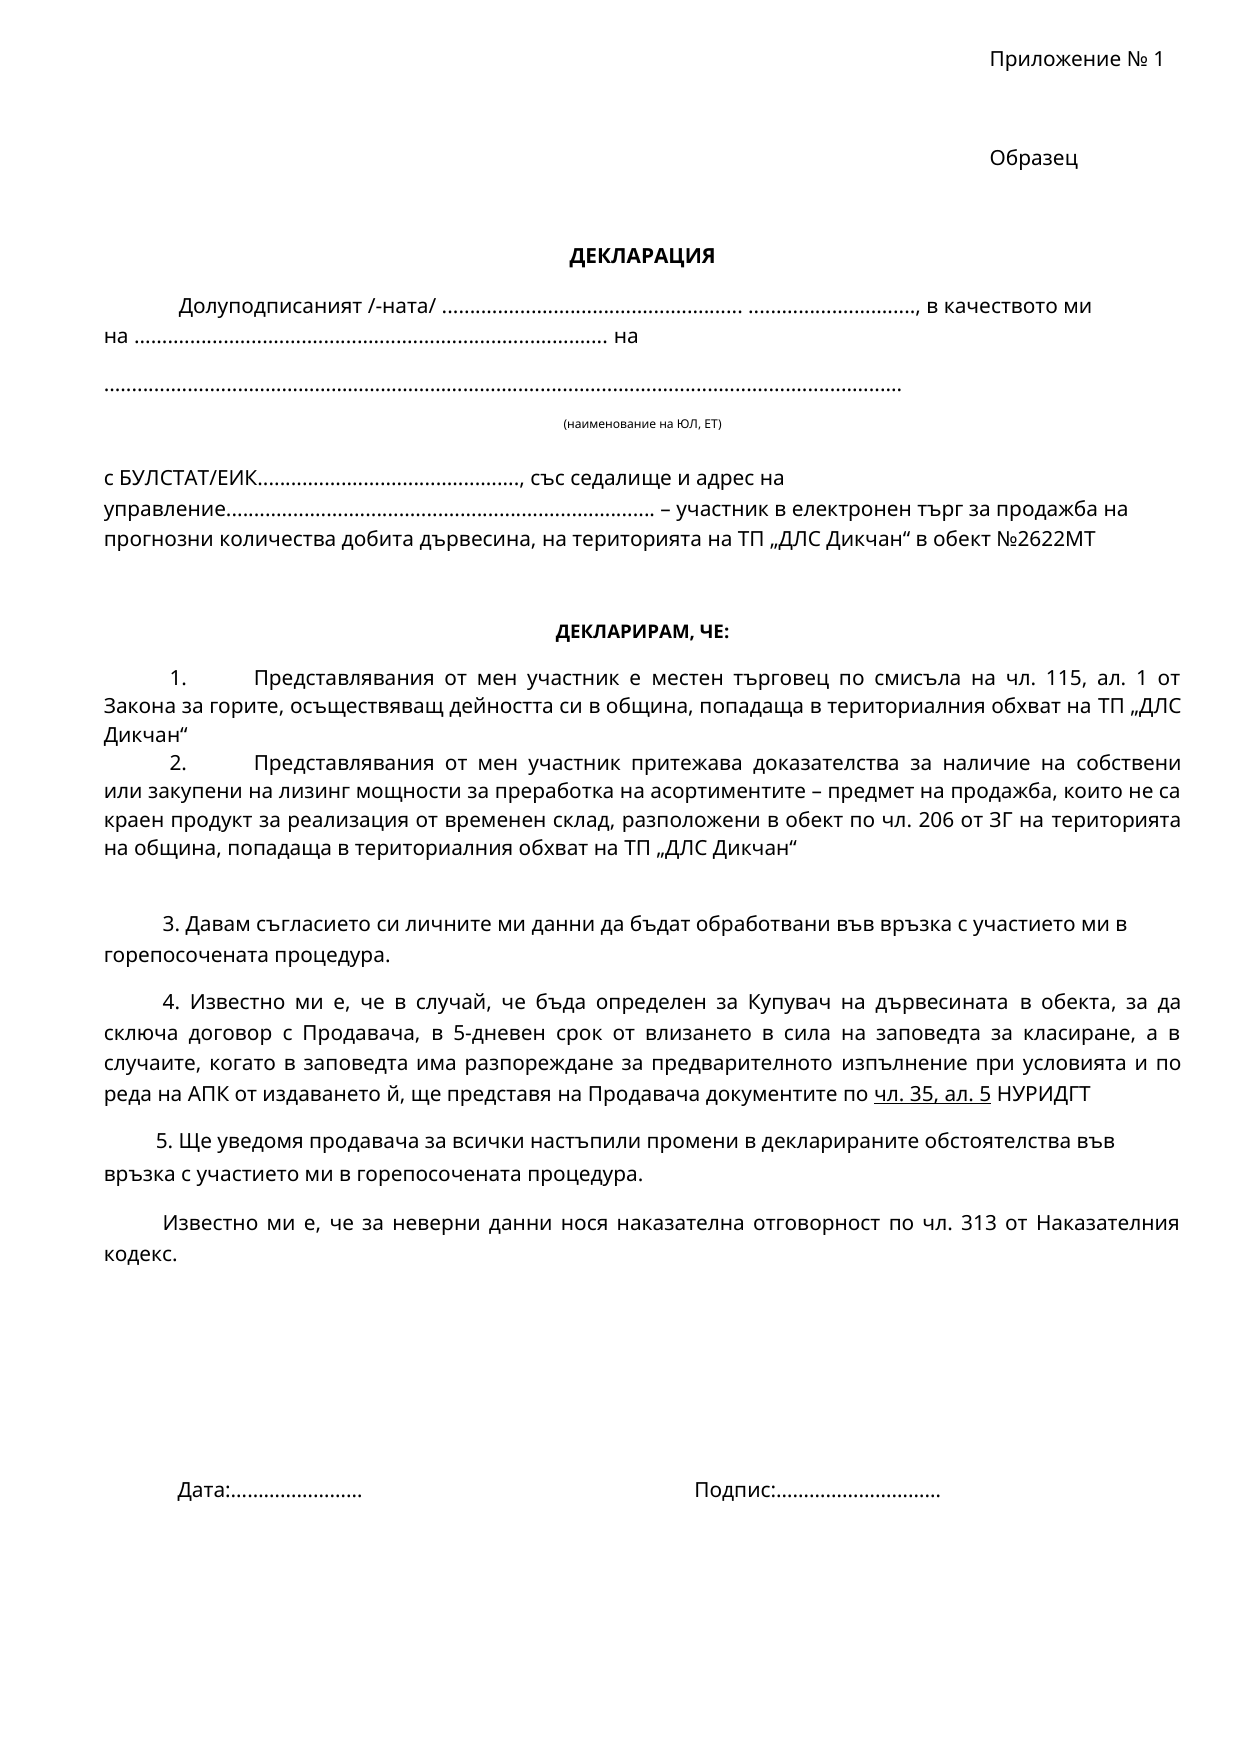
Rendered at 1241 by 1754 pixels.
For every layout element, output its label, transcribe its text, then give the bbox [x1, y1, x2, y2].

list Представлявания от мен участник притежава доказателства за наличие на собствени или закупени на лизинг мощности за преработка на aсортиментите – предмет на продажба, които не са краен продукт за реализация от временен склад, разположени в обект по чл. 206 от ЗГ на територията на община, попадаща в териториалния обхват на ТП „ДЛС Дикчан“ [103, 748, 1181, 862]
text Долуподписаният /-ната/ ...................................................... .............................., в качеството ми на ..................................................................................... на [103, 291, 1181, 350]
text ДЕКЛАРИРАМ, ЧЕ: [103, 619, 1181, 644]
text 5. Ще уведомя продавача за всички настъпили промени в декларираните обстоятелства във връзка с участието ми в горепосочената процедура. [103, 1126, 1181, 1187]
text ДЕКЛАРАЦИЯ [103, 241, 1181, 270]
text Известно ми е, че за неверни данни нося наказателна отговорност по чл. 313 от Наказателния кодекс. [103, 1208, 1181, 1267]
text 3. Давам съгласието си личните ми данни да бъдат обработвани във връзка с участието ми в горепосочената процедура. [103, 909, 1181, 968]
text ..........................…………………………………………...................................................................... [103, 369, 1181, 397]
text Приложение № 1 [103, 44, 1181, 73]
list Представлявания от мен участник е местен търговец по смисъла на чл. 115, ал. 1 от Закона за горите, осъществяващ дейността си в община, попадаща в териториалния обхват на ТП „ДЛС Дикчан“ [103, 663, 1181, 748]
text с БУЛСТАТ/ЕИК..............................................., със седалище и адрес на управление............................................................................. – участник в електронен търг за продажба на прогнозни количества добита дървесина, на територията на ТП „ДЛС Дикчан“ в обект №2622МТ [103, 463, 1181, 553]
text Образец [103, 143, 1181, 171]
text (наименование на ЮЛ, ЕТ) [103, 416, 1181, 444]
text 4. Известно ми е, че в случай, че бъда определен за Купувач на дървесината в обекта, за да сключа договор с Продавача, в 5-дневен срок от влизането в сила на заповедта за класиране, а в случаите, когато в заповедта има разпореждане за предварителното изпълнение при условията и по реда на АПК от издаването й, ще представя на Продавача документите по чл. 35, ал. 5 НУРИДГТ [103, 987, 1181, 1107]
text Дата:…………………… Подпис:………………………… [103, 1475, 1181, 1504]
